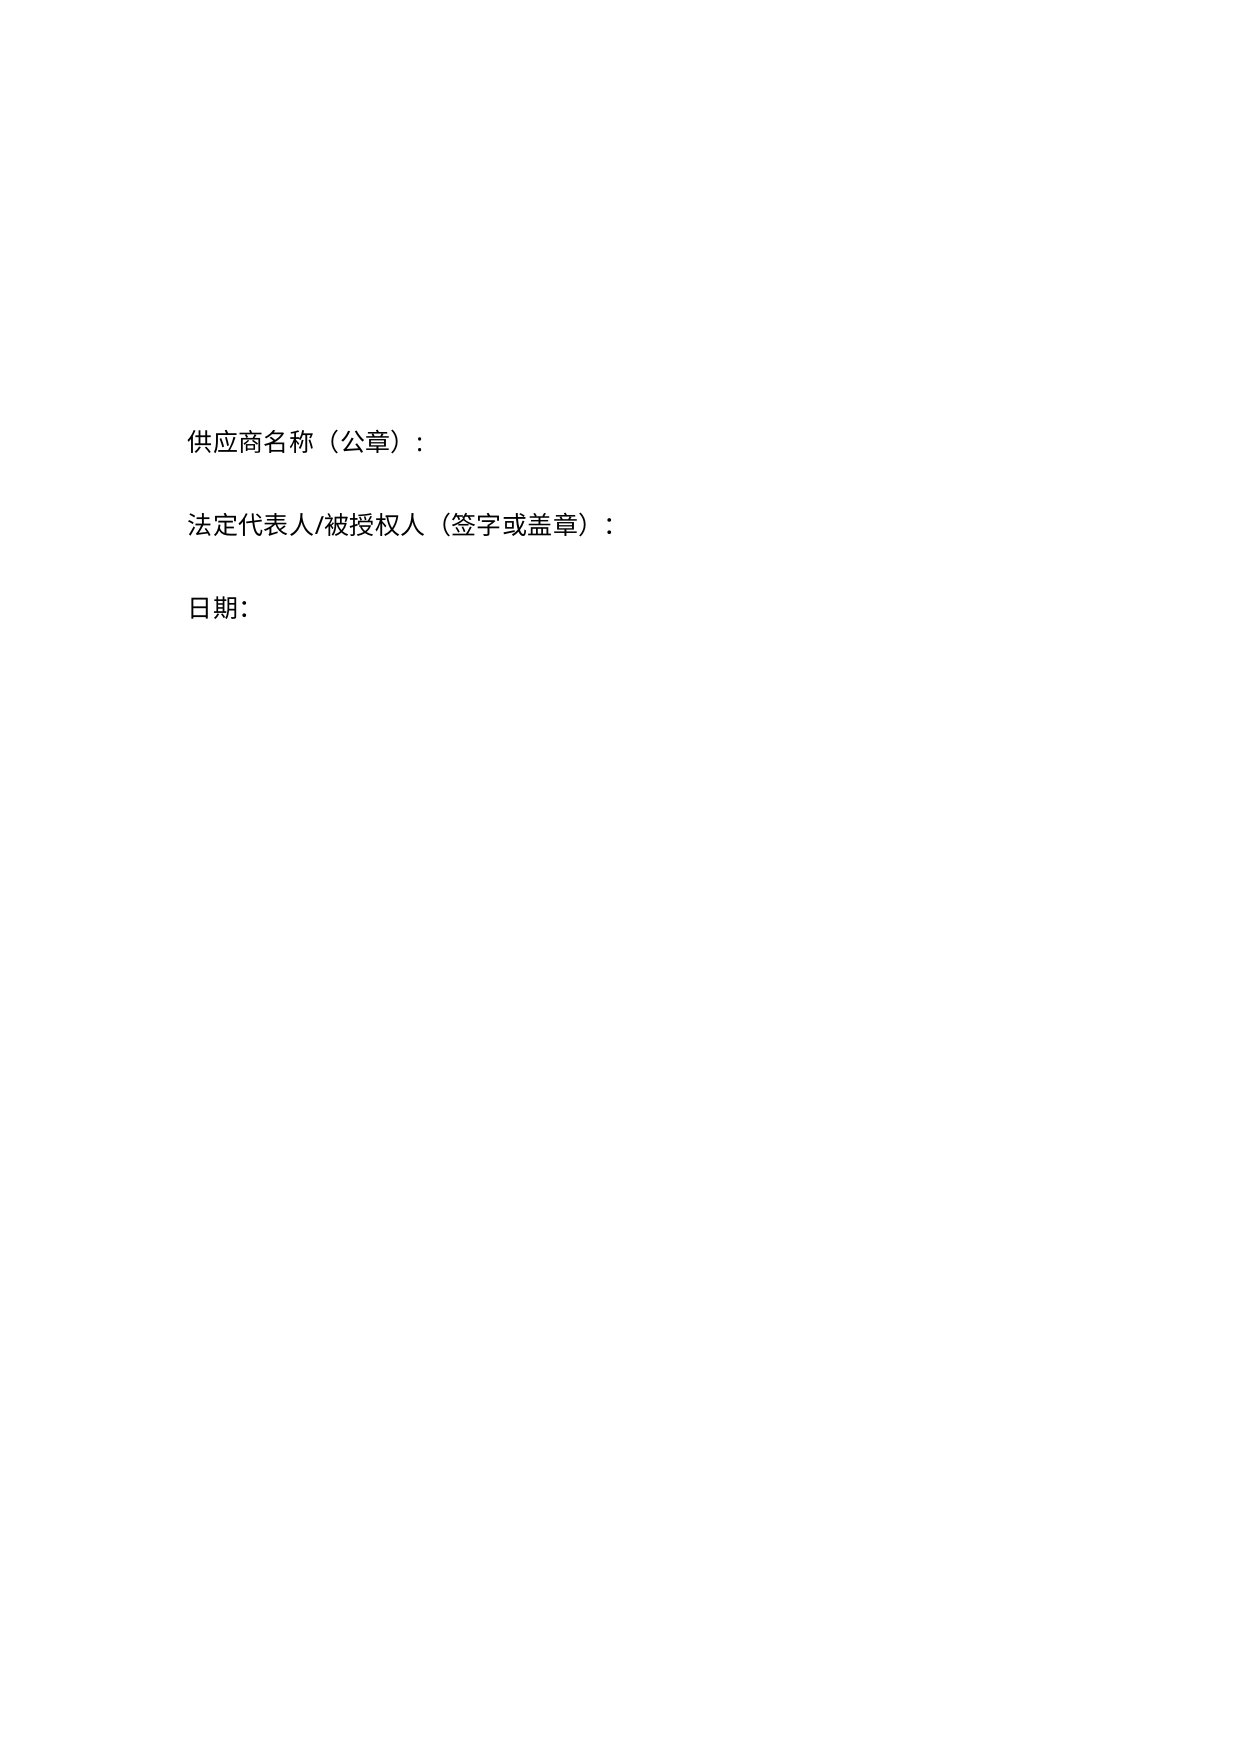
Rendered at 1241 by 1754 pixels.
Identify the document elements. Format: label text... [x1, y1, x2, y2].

text 日期： [187, 574, 1053, 639]
text 供应商名称（公章）: [187, 408, 1053, 473]
text 法定代表人/被授权人（签字或盖章）： [187, 491, 1053, 556]
